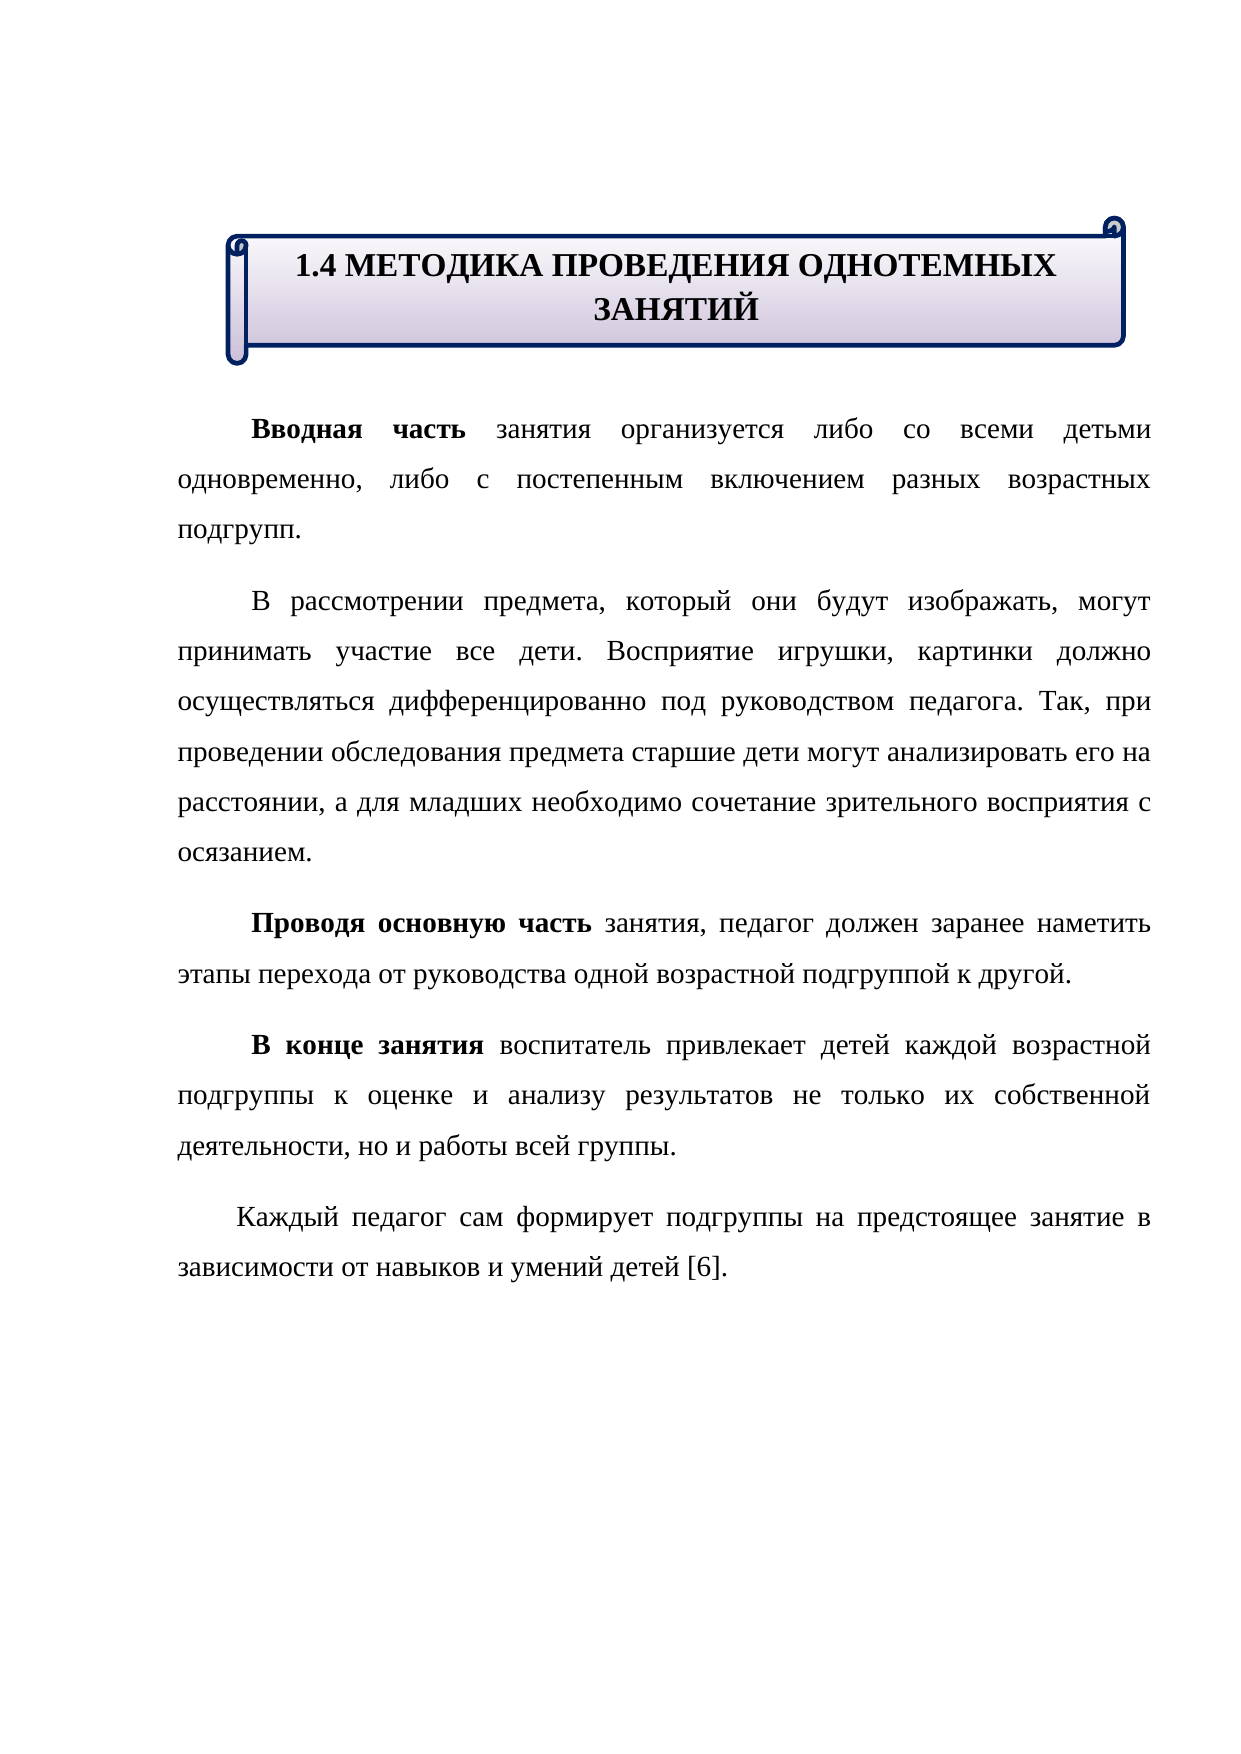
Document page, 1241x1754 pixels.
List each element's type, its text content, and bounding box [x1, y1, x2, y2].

text В конце занятия воспитатель привлекает детей каждой возрастной подгруппы к оценке и анализу результатов не только их собственной деятельности, но и работы всей группы. [177, 1027, 1152, 1161]
text Каждый педагог сам формирует подгруппы на предстоящее занятие в зависимости от навыков и умений детей [6]. [177, 1199, 1152, 1283]
text Проводя основную часть занятия, педагог должен заранее наметить этапы перехода от руководства одной возрастной подгруппой к другой. [177, 906, 1152, 989]
text В рассмотрении предмета, который они будут изображать, могут принимать участие все дети. Восприятие игрушки, картинки должно осуществляться дифференцированно под руководством педагога. Так, при проведении обследования предмета старшие дети могут анализировать его на расстоянии, а для младших необходимо сочетание зрительного восприятия с осязанием. [177, 583, 1152, 868]
text Вводная часть занятия организуется либо со всеми детьми одновременно, либо с постепенным включением разных возрастных подгрупп. [177, 411, 1152, 545]
